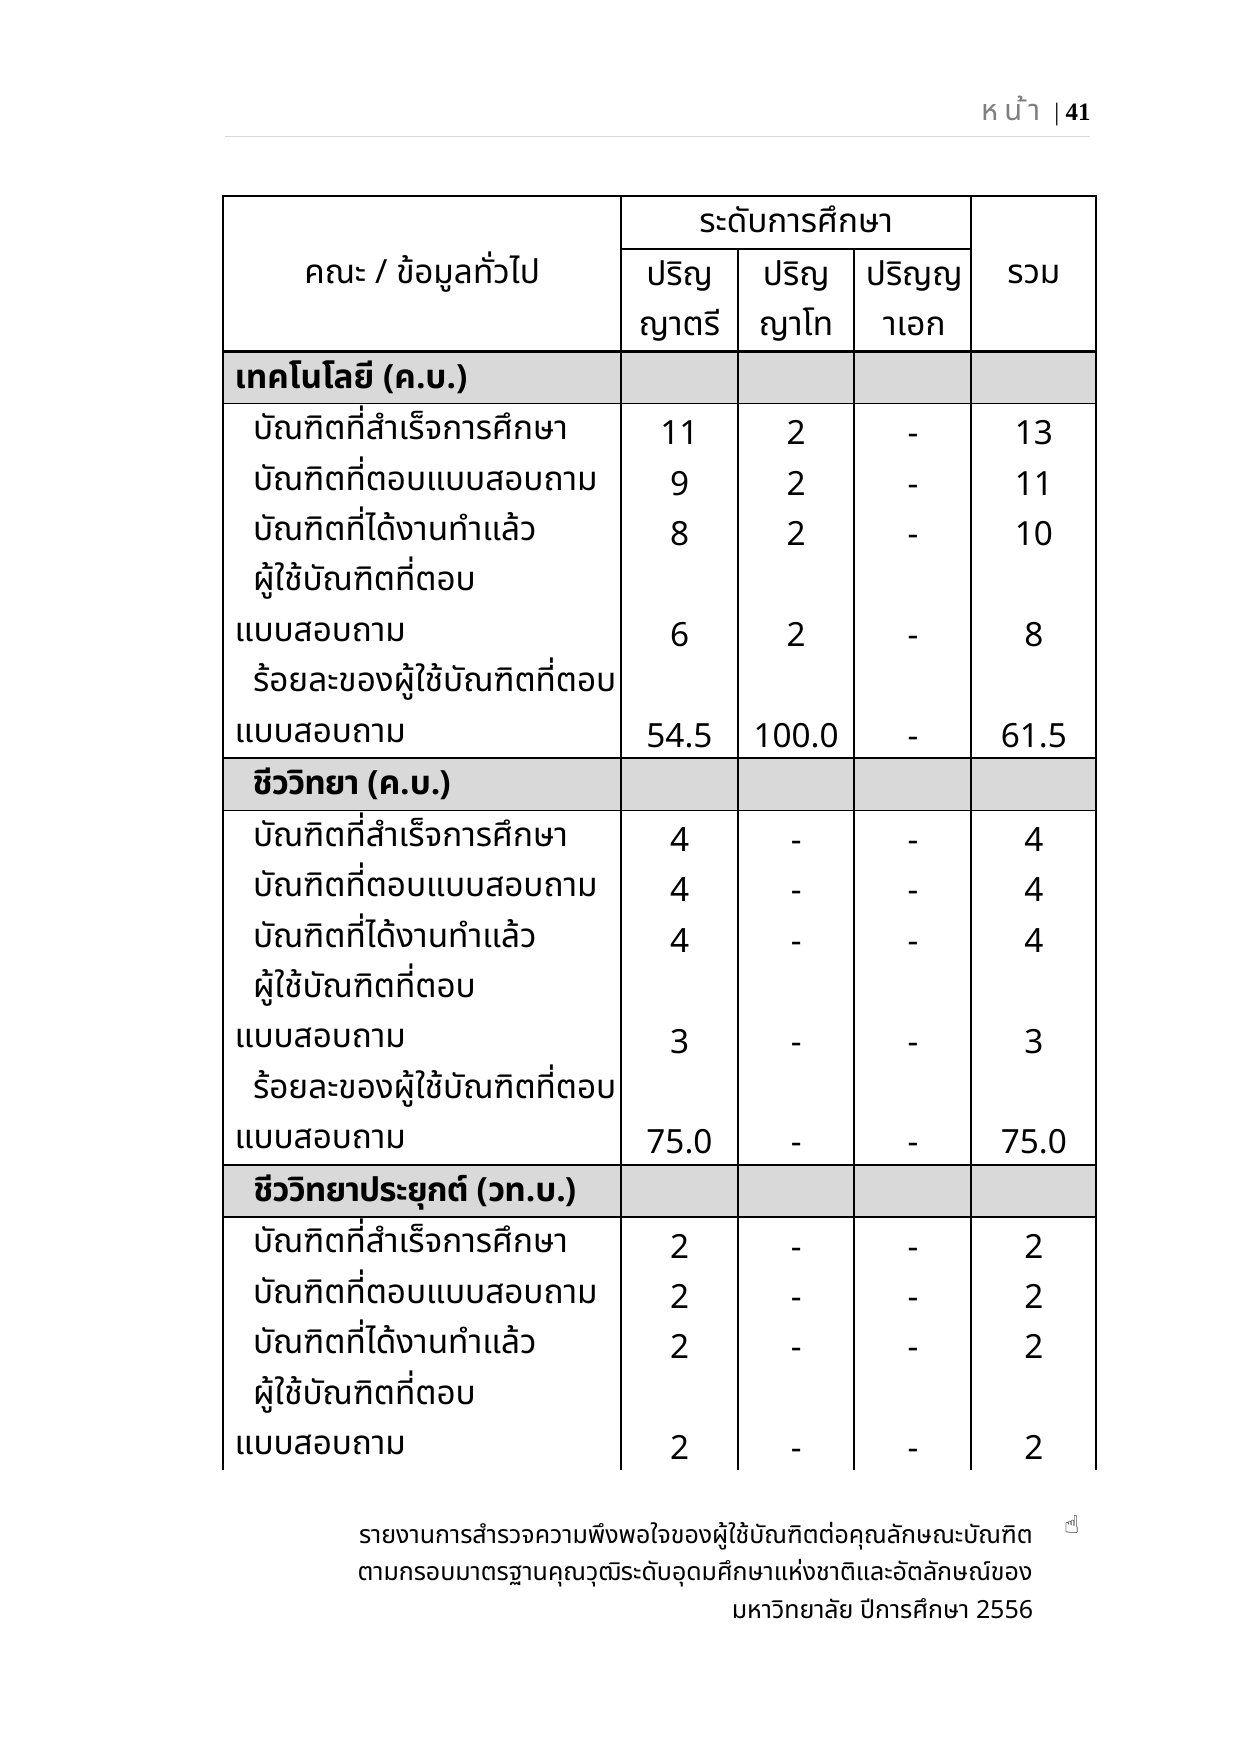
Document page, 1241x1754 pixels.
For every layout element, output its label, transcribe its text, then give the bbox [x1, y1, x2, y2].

table_cell 11 [972, 455, 1095, 505]
table_cell 10 [972, 505, 1095, 555]
table_cell [739, 759, 853, 810]
table_cell 13 [972, 404, 1095, 454]
table_cell - [855, 861, 970, 912]
table_cell ปริญญาโท [739, 250, 853, 350]
table_cell บัณฑิตที่ตอบแบบสอบถาม [224, 861, 620, 912]
table_cell [622, 759, 737, 810]
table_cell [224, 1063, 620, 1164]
table_cell 2 [739, 455, 853, 505]
table_cell [855, 759, 970, 810]
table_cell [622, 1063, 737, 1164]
table_cell 2 [739, 505, 853, 555]
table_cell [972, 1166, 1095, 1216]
table_cell 2 [739, 555, 853, 656]
table_cell บัณฑิตที่ตอบแบบสอบถาม [224, 455, 620, 505]
table_cell 8 [622, 505, 737, 555]
table_cell - [855, 455, 970, 505]
table_cell - [855, 811, 970, 861]
table_cell 54.5 [622, 656, 737, 757]
table_cell วิทยาศาสตร์และเทคโนโลยี (ค.บ.) [224, 353, 620, 403]
table_cell - [855, 962, 970, 1063]
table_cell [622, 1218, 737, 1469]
table_cell 4 [972, 861, 1095, 912]
table_cell - [855, 912, 970, 962]
table_cell 100.0 [739, 656, 853, 757]
table_header ระดับการศึกษา [622, 197, 970, 247]
table_cell - [739, 811, 853, 861]
table_cell ปริญญาเอก [855, 250, 970, 350]
table_cell 4 [972, 811, 1095, 861]
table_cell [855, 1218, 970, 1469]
table_cell 4 [622, 861, 737, 912]
table_cell ร้อยละของผู้ใช้บัณฑิตที่ตอบแบบสอบถาม [224, 656, 620, 757]
table_cell - [855, 404, 970, 454]
table_header คณะ / ข้อมูลทั่วไป [224, 197, 620, 350]
table_cell บัณฑิตที่สำเร็จการศึกษา [224, 811, 620, 861]
table_cell 9 [622, 455, 737, 505]
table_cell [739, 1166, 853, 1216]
table_cell 2 [739, 404, 853, 454]
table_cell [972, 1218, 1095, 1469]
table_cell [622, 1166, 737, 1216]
table_cell 11 [622, 404, 737, 454]
table_cell ชีววิทยา (ค.บ.) [224, 759, 620, 810]
table_cell [739, 353, 853, 403]
table_cell - [739, 861, 853, 912]
table_cell 4 [972, 912, 1095, 962]
table_cell บัณฑิตที่ได้งานทำแล้ว [224, 505, 620, 555]
table_cell [622, 353, 737, 403]
table_cell 61.5 [972, 656, 1095, 757]
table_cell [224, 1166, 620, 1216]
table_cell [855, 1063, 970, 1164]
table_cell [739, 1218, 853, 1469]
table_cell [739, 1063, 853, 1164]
table_cell ผู้ใช้บัณฑิตที่ตอบแบบสอบถาม [224, 555, 620, 656]
table_cell - [855, 505, 970, 555]
table_cell - [855, 656, 970, 757]
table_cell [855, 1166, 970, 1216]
table_cell [972, 353, 1095, 403]
table_cell บัณฑิตที่ได้งานทำแล้ว [224, 912, 620, 962]
table_cell - [855, 555, 970, 656]
table_cell - [739, 912, 853, 962]
table_cell 4 [622, 811, 737, 861]
table_cell บัณฑิตที่สำเร็จการศึกษา [224, 404, 620, 454]
table_cell ผู้ใช้บัณฑิตที่ตอบแบบสอบถาม [224, 962, 620, 1063]
table_cell [855, 353, 970, 403]
table_cell 6 [622, 555, 737, 656]
table_cell [972, 759, 1095, 810]
table_cell 4 [622, 912, 737, 962]
table_cell 8 [972, 555, 1095, 656]
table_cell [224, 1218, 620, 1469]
table_cell 3 [972, 962, 1095, 1063]
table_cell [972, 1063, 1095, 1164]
table_cell - [739, 962, 853, 1063]
table_header รวม [972, 197, 1095, 350]
table_cell ปริญญาตรี [622, 250, 737, 350]
table_cell 3 [622, 962, 737, 1063]
